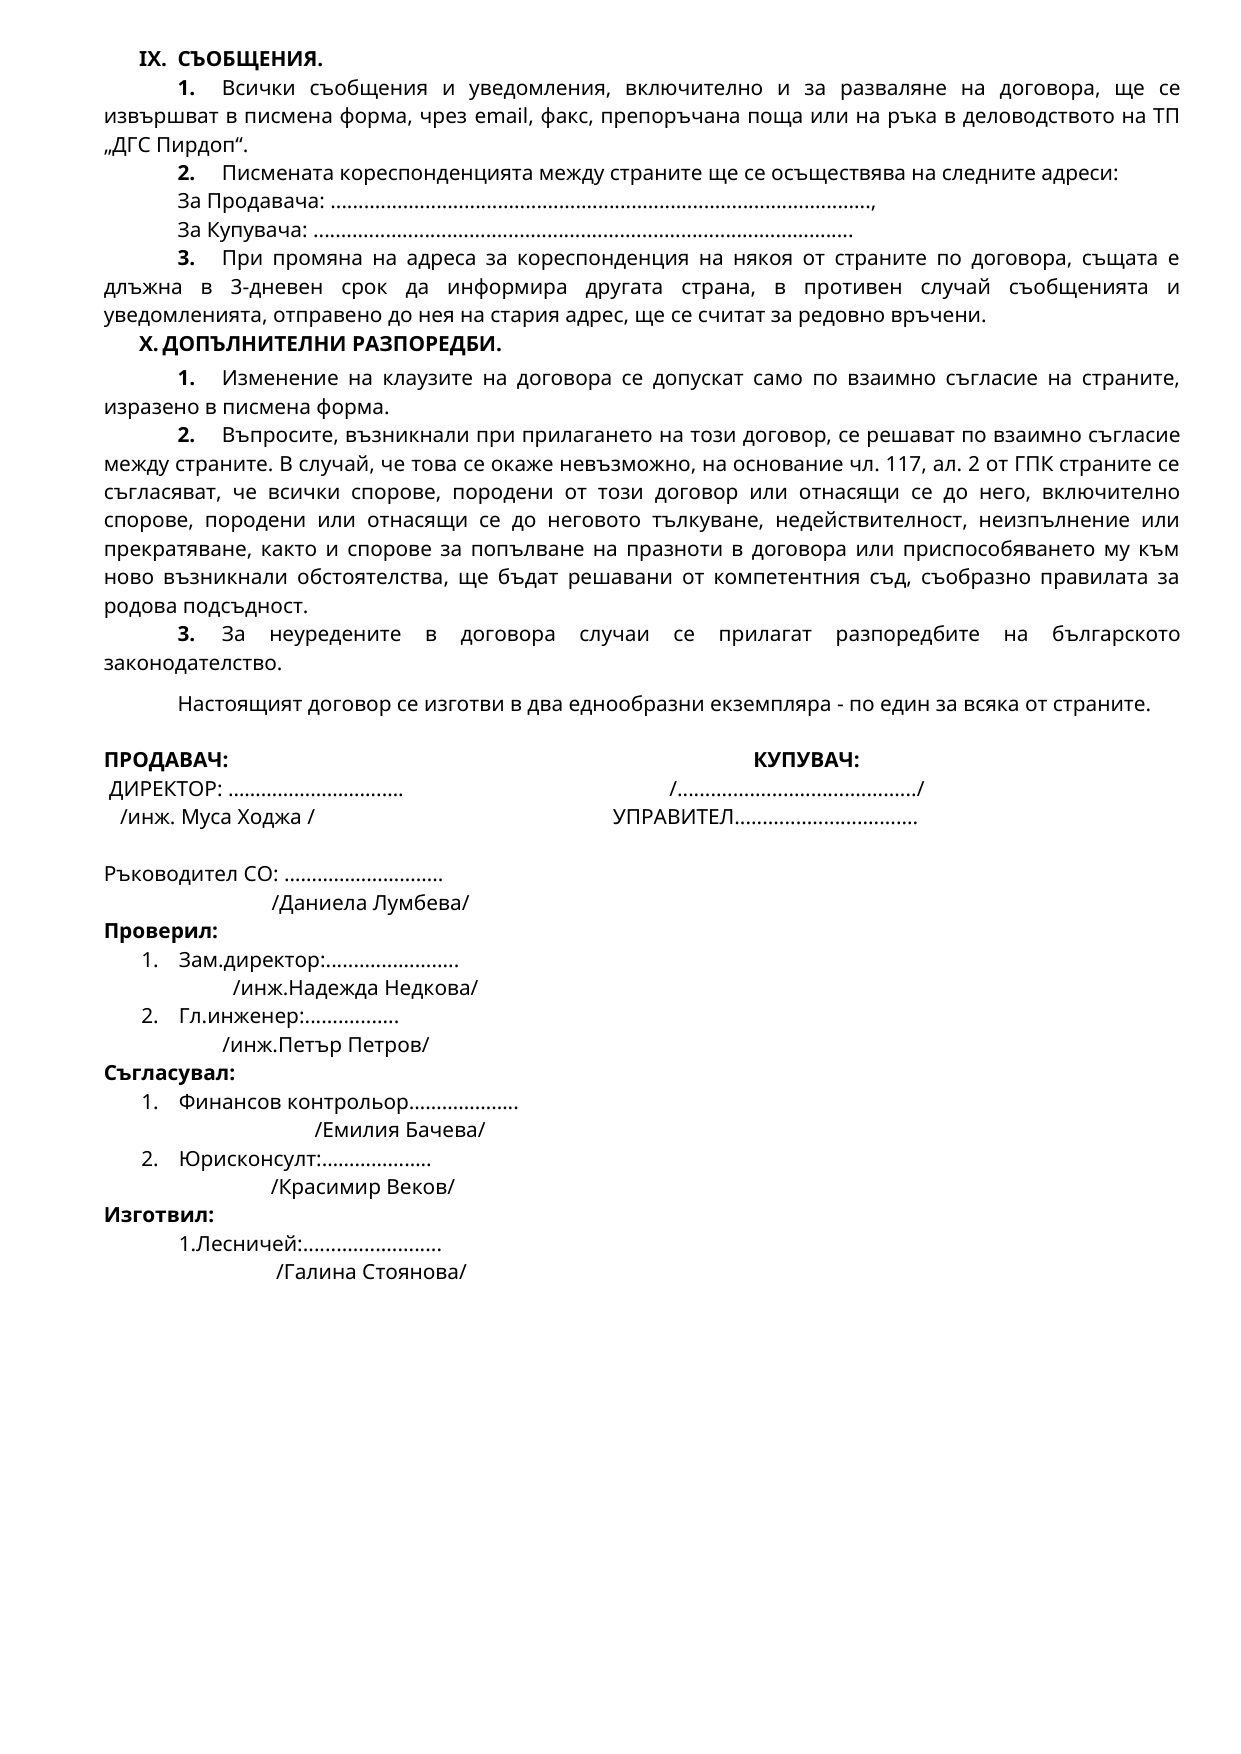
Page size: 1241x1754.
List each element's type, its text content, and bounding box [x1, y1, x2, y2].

list За Продавача: ................................................................................................., [103, 187, 1181, 215]
text Изготвил: [103, 1201, 1181, 1229]
list ДОПЪЛНИТЕЛНИ РАЗПОРЕДБИ. [103, 329, 1181, 357]
text Проверил: [103, 916, 1211, 945]
list Изменение на клаузите на договора се допускат само по взаимно съгласие на страните, изразено в писмена форма. [103, 363, 1181, 420]
text ПРОДАВАЧ: КУПУВАЧ: [103, 746, 1181, 774]
list Гл.инженер:................. [141, 1002, 1181, 1030]
list Всички съобщения и уведомления, включително и за разваляне на договора, ще се извършват в писмена форма, чрез email, факс, препоръчана поща или на ръка в деловодството на ТП „ДГС Пирдоп“. [103, 73, 1181, 158]
text /инж. Муса Ходжа / УПРАВИТЕЛ................................. [103, 802, 1181, 831]
list Зам.директор:........................ [141, 945, 1211, 973]
text /Галина Стоянова/ [178, 1257, 1181, 1286]
list Финансов контрольор……………….. [141, 1087, 1181, 1115]
list При промяна на адреса за кореспонденция на някоя от страните по договора, същата е длъжна в 3-дневен срок да информира другата страна, в противен случай съобщенията и уведомленията, отправено до нея на стария адрес, ще се считат за редовно връчени. [103, 243, 1181, 329]
text /Даниела Лумбева/ [103, 888, 1181, 916]
text Съгласувал: [103, 1058, 1181, 1087]
text /инж.Петър Петров/ [141, 1030, 1181, 1058]
list Настоящият договор се изготви в два еднообразни екземпляра - по един за всяка от страните. [103, 689, 1181, 717]
list Писмената кореспонденцията между страните ще се осъществява на следните адреси: [103, 158, 1181, 187]
list СЪОБЩЕНИЯ. [103, 44, 1181, 73]
text ДИРЕКТОР: ……………………….…. /.........................................../ [103, 774, 1181, 802]
text /Красимир Веков/ [178, 1172, 1181, 1201]
list Въпросите, възникнали при прилагането на този договор, се решават по взаимно съгласие между страните. В случай, че това се окаже невъзможно, на основание чл. 117, ал. 2 от ГПК страните се съгласяват, че всички спорове, породени от този договор или отнасящи се до него, включително спорове, породени или отнасящи се до неговото тълкуване, недействителност, неизпълнение или прекратяване, както и спорове за попълване на празноти в договора или приспособяването му към ново възникнали обстоятелства, ще бъдат решавани от компетентния съд, съобразно правилата за родова подсъдност. [103, 420, 1181, 619]
text Ръководител СО: ……………………….. [103, 859, 1181, 888]
text 1.Лесничей:......................... [178, 1229, 1181, 1257]
list Юрисконсулт:……………….. [141, 1144, 1181, 1172]
list За Купувача: ................................................................................................. [103, 215, 1181, 243]
text /Емилия Бачева/ [141, 1115, 1181, 1144]
list За неуредените в договора случаи се прилагат разпоредбите на българското законодателство. [103, 619, 1181, 676]
text /инж.Надежда Недкова/ [178, 973, 1211, 1002]
